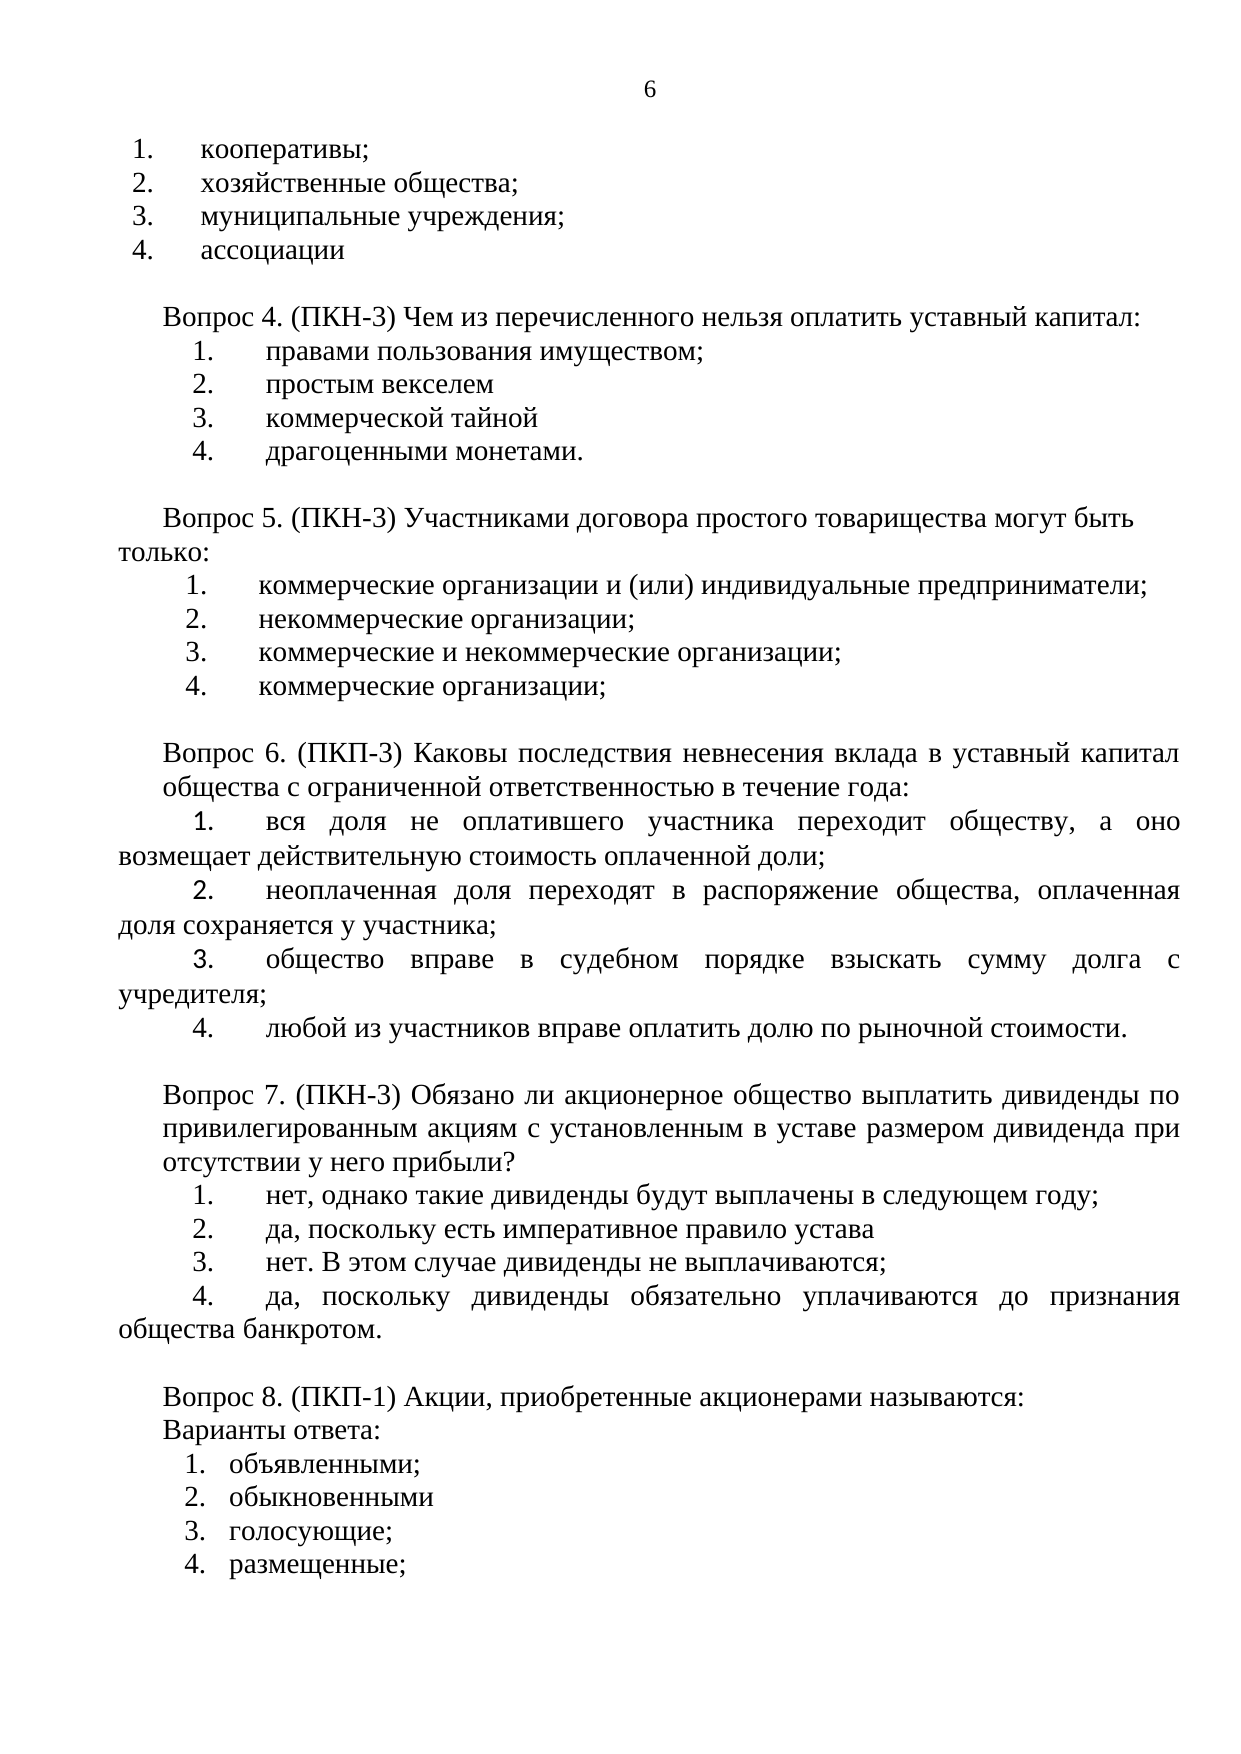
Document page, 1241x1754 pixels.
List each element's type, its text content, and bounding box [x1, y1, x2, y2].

text Вопрос 8. (ПКП-1) Акции, приобретенные акционерами называются: [118, 1379, 1181, 1412]
list коммерческие организации; [185, 668, 1181, 702]
list нет. В этом случае дивиденды не выплачиваются; [118, 1244, 1181, 1278]
list правами пользования имуществом; [118, 333, 1181, 366]
text Вопрос 4. (ПКН-3) Чем из перечисленного нельзя оплатить уставный капитал: [162, 299, 1181, 333]
list некоммерческие организации; [185, 601, 1181, 634]
list простым векселем [118, 366, 1181, 400]
list драгоценными монетами. [118, 433, 1181, 467]
list вся доля не оплатившего участника переходит обществу, а оно возмещает действительную стоимость оплаченной доли; [118, 802, 1181, 871]
text Варианты ответа: [162, 1412, 1181, 1446]
list кооперативы; [118, 131, 1181, 165]
list хозяйственные общества; [118, 165, 1181, 198]
list общество вправе в судебном порядке взыскать сумму долга с учредителя; [118, 941, 1181, 1010]
list коммерческие организации и (или) индивидуальные предприниматели; [185, 567, 1181, 601]
list размещенные; [184, 1546, 1181, 1580]
text Вопрос 7. (ПКН-3) Обязано ли акционерное общество выплатить дивиденды по привилегированным акциям с установленным в уставе размером дивиденда при отсутствии у него прибыли? [162, 1077, 1181, 1177]
list неоплаченная доля переходят в распоряжение общества, оплаченная доля сохраняется у участника; [118, 871, 1181, 941]
list нет, однако такие дивиденды будут выплачены в следующем году; [118, 1177, 1181, 1211]
list да, поскольку дивиденды обязательно уплачиваются до признания общества банкротом. [118, 1278, 1181, 1345]
list да, поскольку есть императивное правило устава [118, 1211, 1181, 1244]
list любой из участников вправе оплатить долю по рыночной стоимости. [118, 1010, 1181, 1043]
text Вопрос 5. (ПКН-3) Участниками договора простого товарищества могут быть только: [118, 500, 1181, 567]
list ассоциации [118, 232, 1181, 266]
list объявленными; [184, 1446, 1181, 1479]
list коммерческие и некоммерческие организации; [185, 634, 1181, 668]
list голосующие; [184, 1513, 1181, 1546]
text Вопрос 6. (ПКП-3) Каковы последствия невнесения вклада в уставный капитал общества с ограниченной ответственностью в течение года: [162, 735, 1181, 802]
list муниципальные учреждения; [118, 198, 1181, 232]
list обыкновенными [184, 1479, 1181, 1513]
list коммерческой тайной [118, 400, 1181, 433]
